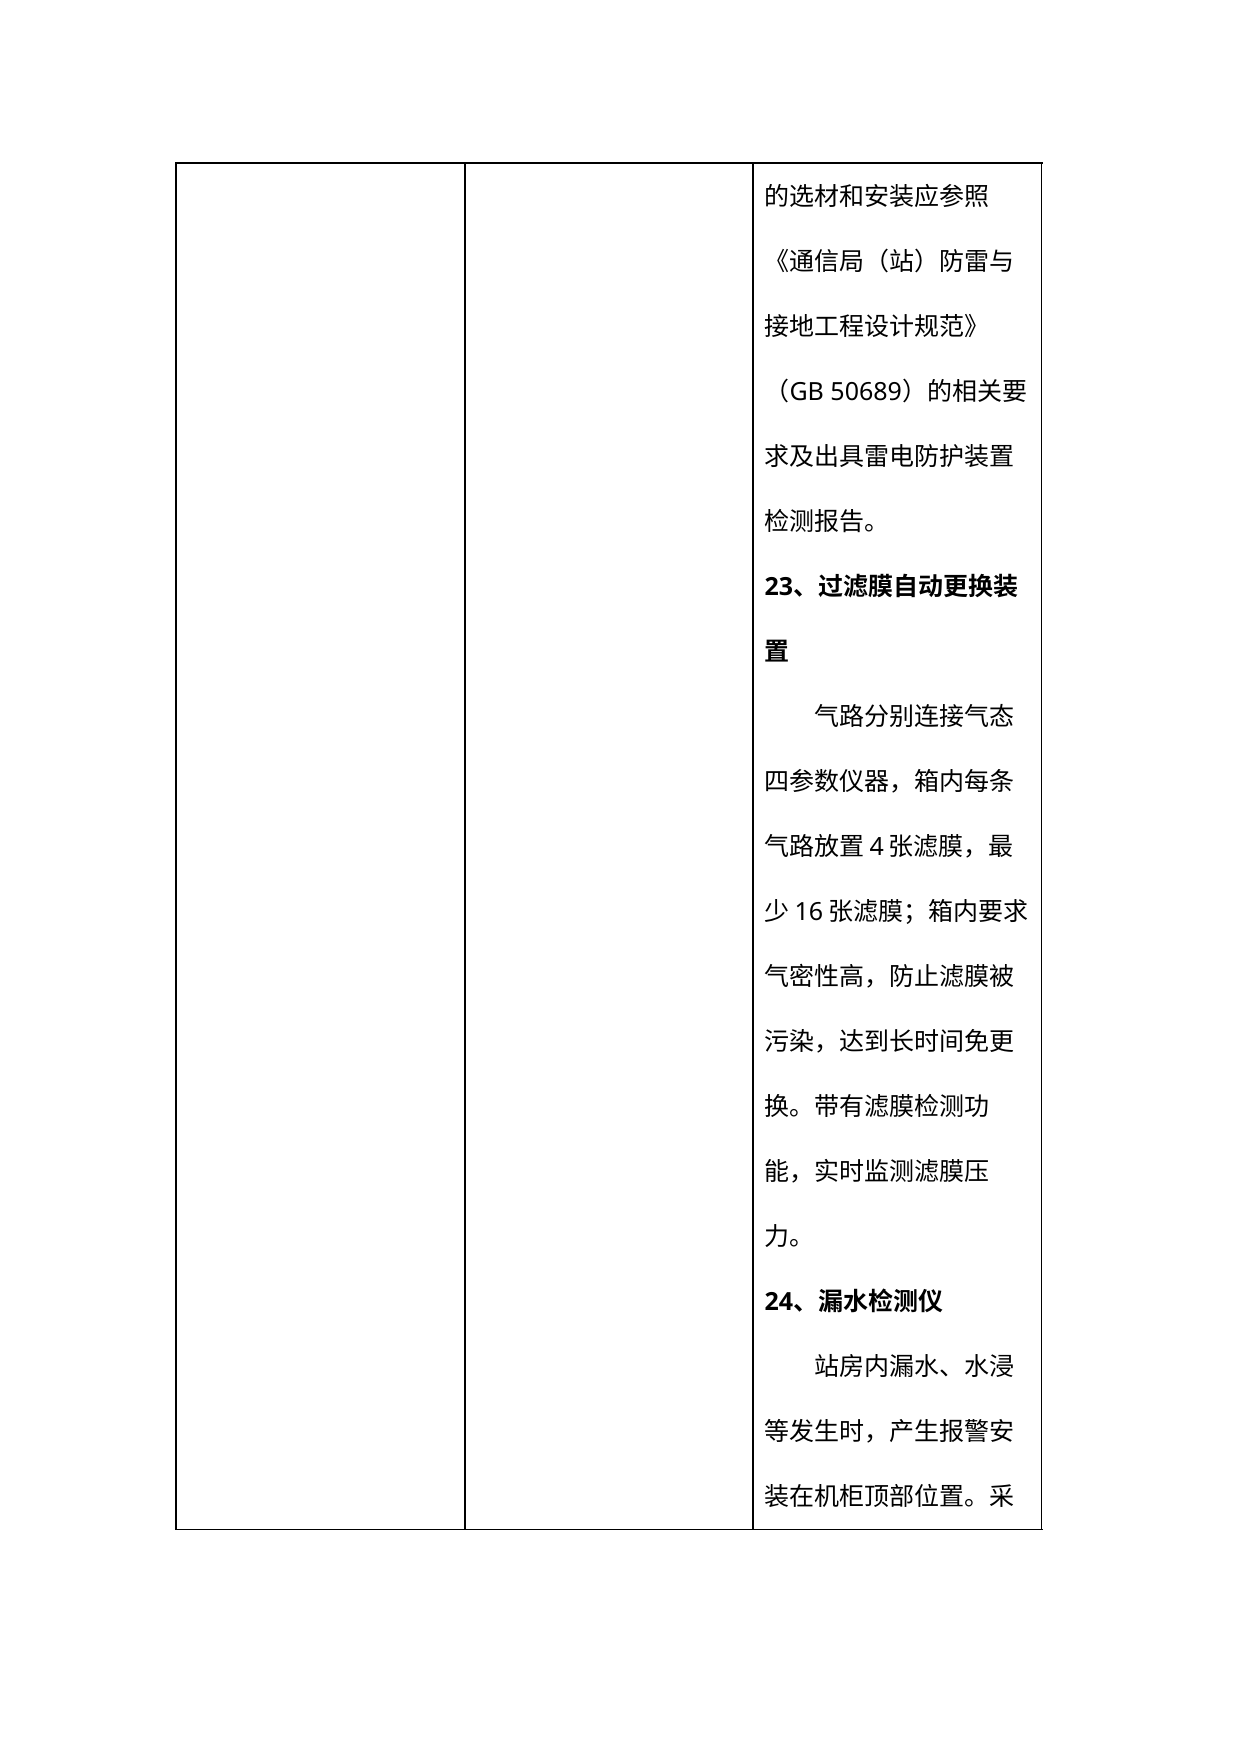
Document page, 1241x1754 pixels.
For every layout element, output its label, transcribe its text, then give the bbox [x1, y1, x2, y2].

table_cell 4 [177, 164, 464, 1528]
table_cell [754, 164, 1041, 1528]
table_cell [466, 164, 752, 1528]
